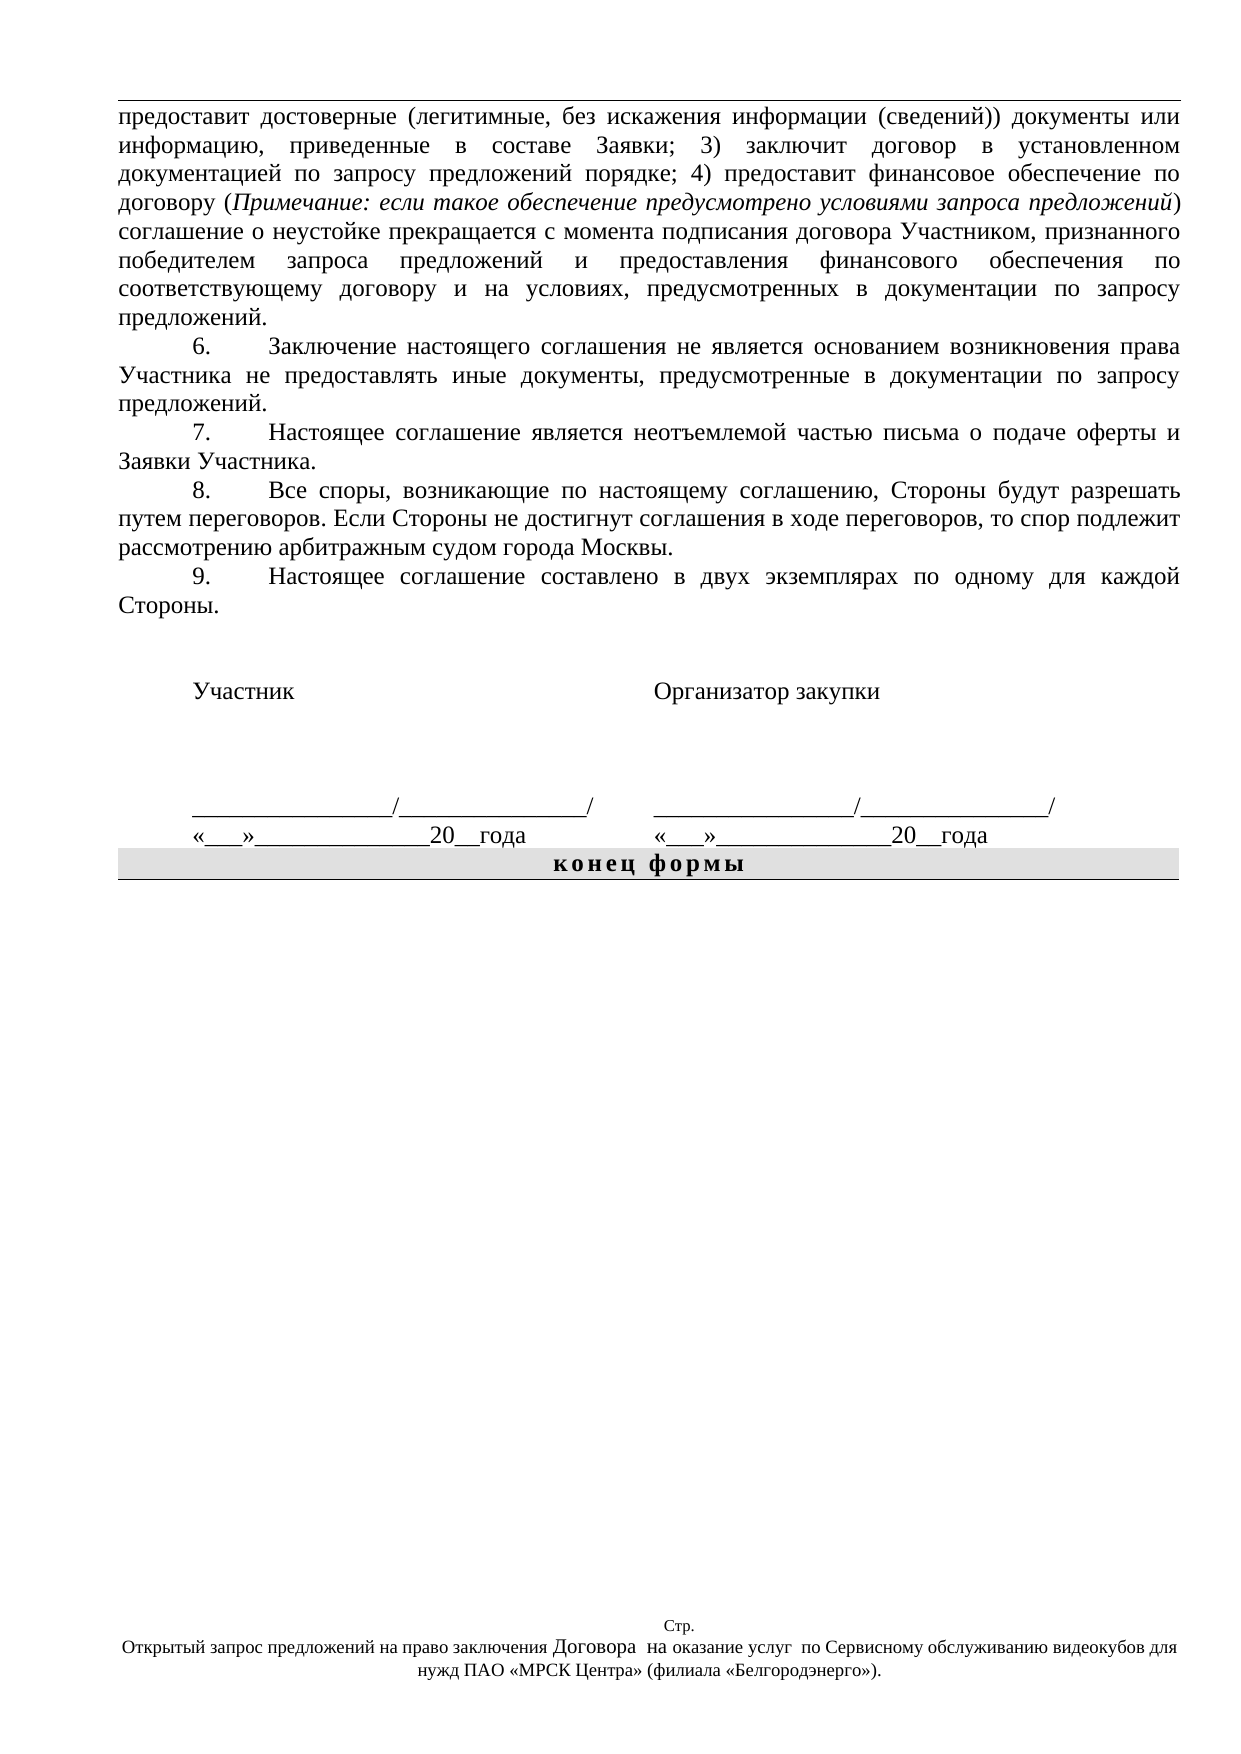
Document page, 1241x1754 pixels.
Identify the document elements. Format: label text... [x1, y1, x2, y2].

text конец формы [118, 848, 1179, 879]
table_cell ________________/_______________/ «___»______________20__года [643, 705, 1104, 848]
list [118, 101, 1181, 331]
table_header Участник [181, 676, 642, 705]
table_cell ________________/_______________/ «___»______________20__года [181, 705, 642, 848]
list Заключение настоящего соглашения не является основанием возникновения права Участника не предоставлять иные документы, предусмотренные в документации по запросу предложений. [118, 331, 1181, 417]
list Настоящее соглашение составлено в двух экземплярах по одному для каждой Стороны. [118, 561, 1181, 618]
table_header Организатор закупки [643, 676, 1104, 705]
list Настоящее соглашение является неотъемлемой частью письма о подаче оферты и Заявки Участника. [118, 417, 1181, 475]
list Все споры, возникающие по настоящему соглашению, Стороны будут разрешать путем переговоров. Если Стороны не достигнут соглашения в ходе переговоров, то спор подлежит рассмотрению арбитражным судом города Москвы. [118, 475, 1181, 561]
